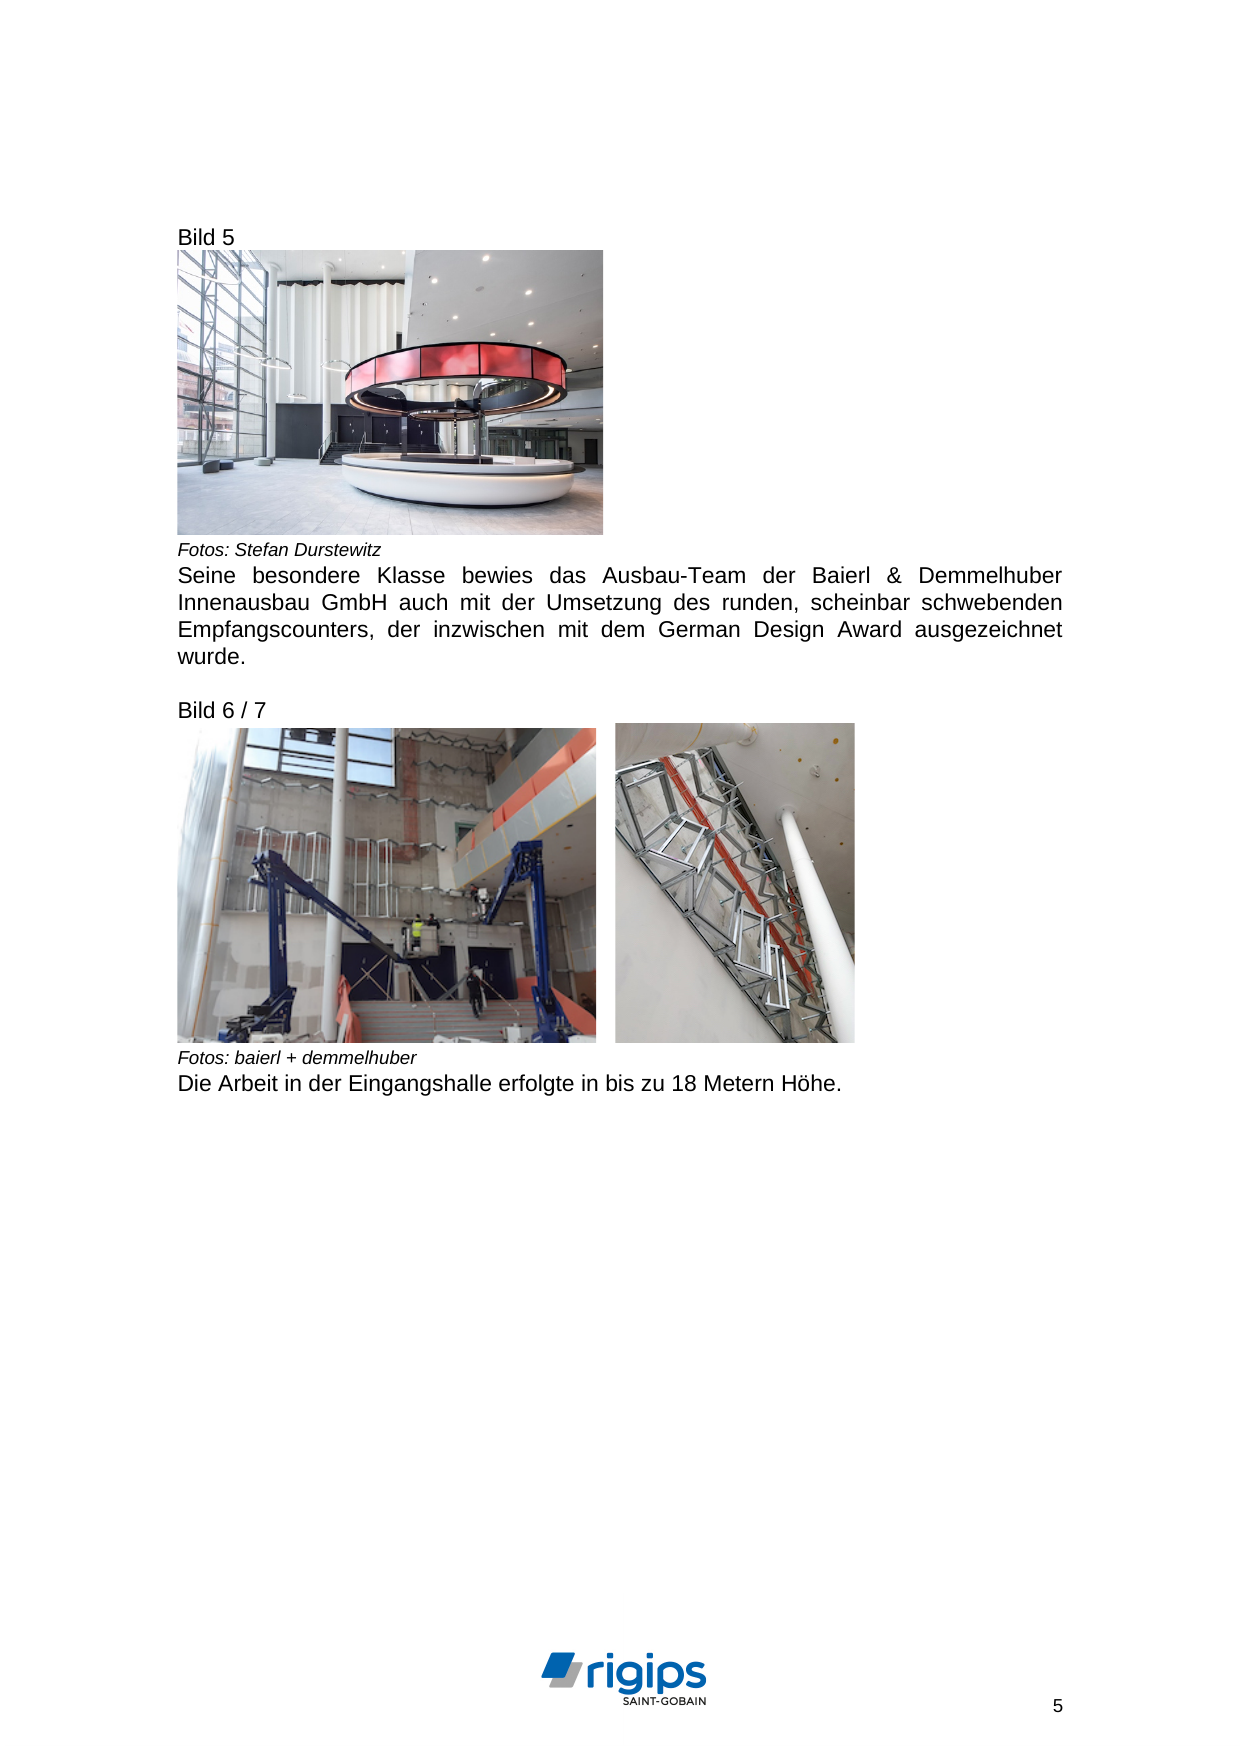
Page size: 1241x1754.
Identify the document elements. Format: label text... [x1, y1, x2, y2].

text Fotos: Stefan Durstewitz [177, 534, 1063, 561]
picture [177, 728, 597, 1043]
text Bild 6 / 7 [177, 697, 1063, 724]
picture [177, 250, 604, 535]
picture [615, 723, 855, 1043]
text Die Arbeit in der Eingangshalle erfolgte in bis zu 18 Metern Höhe. [177, 1070, 1063, 1097]
text Seine besondere Klasse bewies das Ausbau-Team der Baierl & Demmelhuber Innenausbau GmbH auch mit der Umsetzung des runden, scheinbar schwebenden Empfangscounters, der inzwischen mit dem German Design Award ausgezeichnet wurde. [177, 561, 1063, 670]
text Bild 5 [177, 223, 1063, 250]
picture [4, 1593, 1241, 1746]
text Fotos: baierl + demmelhuber [177, 1043, 1063, 1070]
